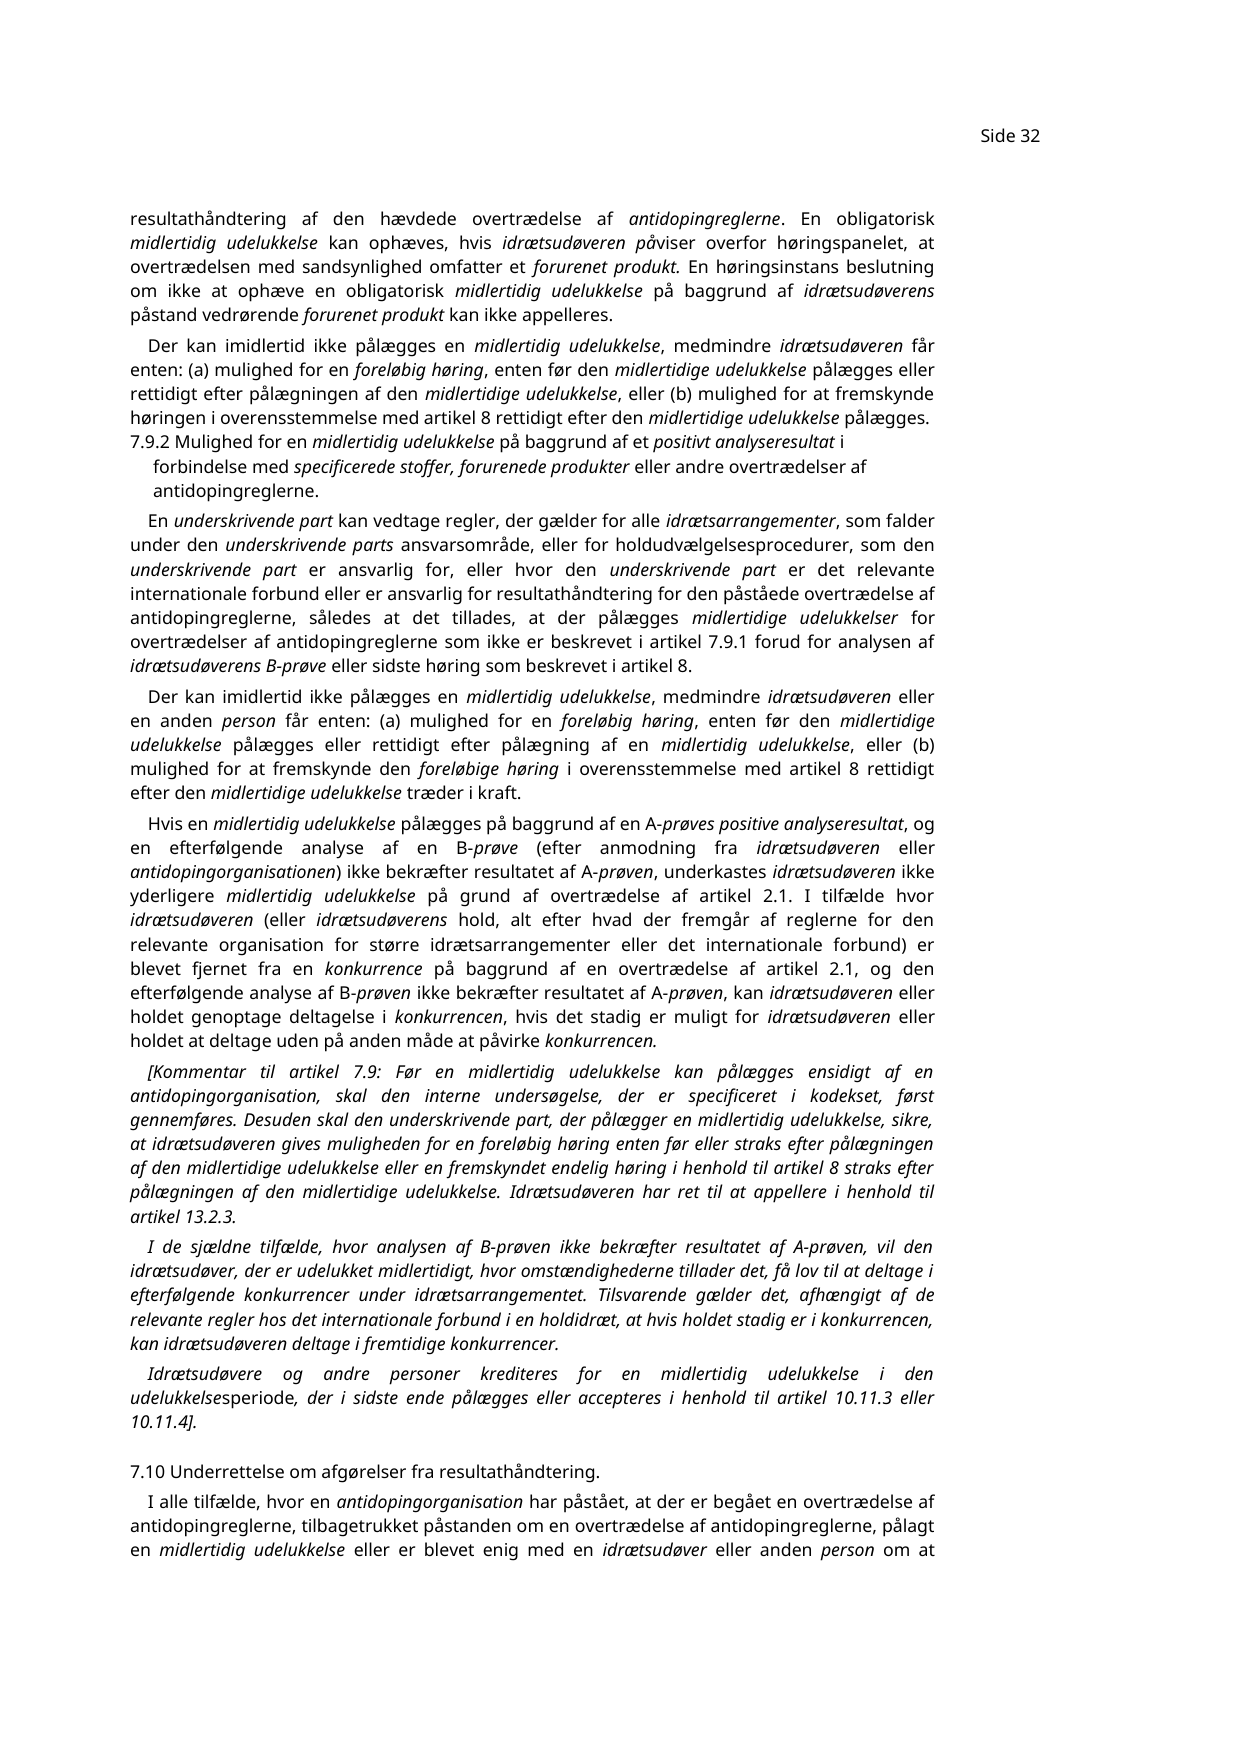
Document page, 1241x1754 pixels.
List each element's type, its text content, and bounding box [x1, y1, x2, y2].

text En underskrivende part kan vedtage regler, der gælder for alle idrætsarrangementer, som falder under den underskrivende parts ansvarsområde, eller for holdudvælgelsesprocedurer, som den underskrivende part er ansvarlig for, eller hvor den underskrivende part er det relevante internationale forbund eller er ansvarlig for resultathåndtering for den påståede overtrædelse af antidopingreglerne, således at det tillades, at der pålægges midlertidige udelukkelser for overtrædelser af antidopingreglerne som ikke er beskrevet i artikel 7.9.1 forud for analysen af idrætsudøverens B-prøve eller sidste høring som beskrevet i artikel 8. [130, 509, 935, 678]
text Der kan imidlertid ikke pålægges en midlertidig udelukkelse, medmindre idrætsudøveren eller en anden person får enten: (a) mulighed for en foreløbig høring, enten før den midlertidige udelukkelse pålægges eller rettidigt efter pålægning af en midlertidig udelukkelse, eller (b) mulighed for at fremskynde den foreløbige høring i overensstemmelse med artikel 8 rettidigt efter den midlertidige udelukkelse træder i kraft. [130, 684, 935, 805]
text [130, 1489, 935, 1562]
text Der kan imidlertid ikke pålægges en midlertidig udelukkelse, medmindre idrætsudøveren får enten: (a) mulighed for en foreløbig høring, enten før den midlertidige udelukkelse pålægges eller rettidigt efter pålægningen af den midlertidige udelukkelse, eller (b) mulighed for at fremskynde høringen i overensstemmelse med artikel 8 rettidigt efter den midlertidige udelukkelse pålægges. [130, 333, 935, 430]
text Idrætsudøvere og andre personer krediteres for en midlertidig udelukkelse i den udelukkelsesperiode, der i sidste ende pålægges eller accepteres i henhold til artikel 10.11.3 eller 10.11.4]. [130, 1362, 935, 1434]
text [Kommentar til artikel 7.9: Før en midlertidig udelukkelse kan pålægges ensidigt af en antidopingorganisation, skal den interne undersøgelse, der er specificeret i kodekset, først gennemføres. Desuden skal den underskrivende part, der pålægger en midlertidig udelukkelse, sikre, at idrætsudøveren gives muligheden for en foreløbig høring enten før eller straks efter pålægningen af den midlertidige udelukkelse eller en fremskyndet endelig høring i henhold til artikel 8 straks efter pålægningen af den midlertidige udelukkelse. Idrætsudøveren har ret til at appellere i henhold til artikel 13.2.3. [130, 1059, 935, 1228]
text Hvis en midlertidig udelukkelse pålægges på baggrund af en A-prøves positive analyseresultat, og en efterfølgende analyse af en B-prøve (efter anmodning fra idrætsudøveren eller antidopingorganisationen) ikke bekræfter resultatet af A-prøven, underkastes idrætsudøveren ikke yderligere midlertidig udelukkelse på grund af overtrædelse af artikel 2.1. I tilfælde hvor idrætsudøveren (eller idrætsudøverens hold, alt efter hvad der fremgår af reglerne for den relevante organisation for større idrætsarrangementer eller det internationale forbund) er blevet fjernet fra en konkurrence på baggrund af en overtrædelse af artikel 2.1, og den efterfølgende analyse af B-prøven ikke bekræfter resultatet af A-prøven, kan idrætsudøveren eller holdet genoptage deltagelse i konkurrencen, hvis det stadig er muligt for idrætsudøveren eller holdet at deltage uden på anden måde at påvirke konkurrencen. [130, 811, 935, 1053]
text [130, 206, 935, 327]
text I de sjældne tilfælde, hvor analysen af B-prøven ikke bekræfter resultatet af A-prøven, vil den idrætsudøver, der er udelukket midlertidigt, hvor omstændighederne tillader det, få lov til at deltage i efterfølgende konkurrencer under idrætsarrangementet. Tilsvarende gælder det, afhængigt af de relevante regler hos det internationale forbund i en holdidræt, at hvis holdet stadig er i konkurrencen, kan idrætsudøveren deltage i fremtidige konkurrencer. [130, 1234, 935, 1355]
text 7.9.2 Mulighed for en midlertidig udelukkelse på baggrund af et positivt analyseresultat i forbindelse med specificerede stoffer, forurenede produkter eller andre overtrædelser af antidopingreglerne. [130, 430, 935, 502]
text 7.10 Underrettelse om afgørelser fra resultathåndtering. [130, 1459, 935, 1483]
